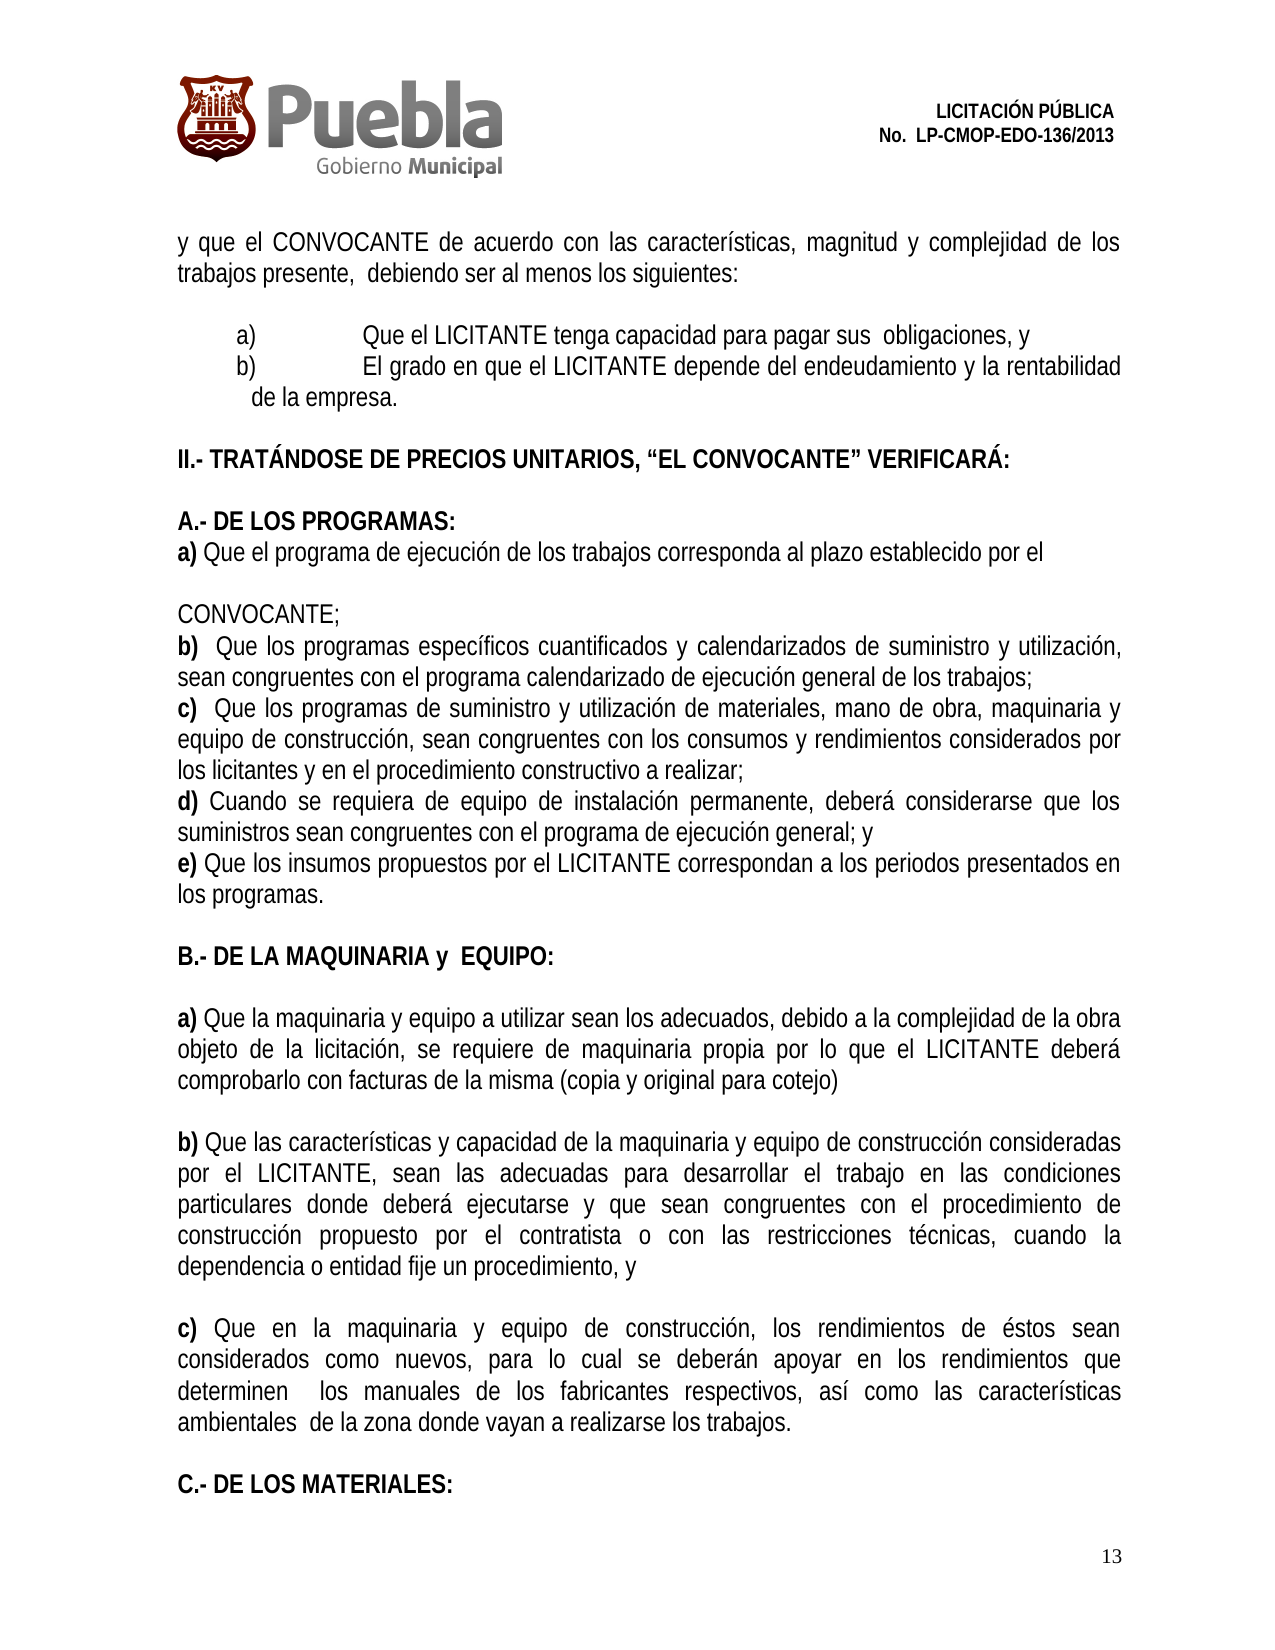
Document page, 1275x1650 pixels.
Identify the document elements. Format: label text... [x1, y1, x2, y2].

text b) Que las características y capacidad de la maquinaria y equipo de construcción consideradas por el LICITANTE, sean las adecuadas para desarrollar el trabajo en las condiciones particulares donde deberá ejecutarse y que sean congruentes con el procedimiento de construcción propuesto por el contratista o con las restricciones técnicas, cuando la dependencia o entidad fije un procedimiento, y [177, 1126, 1122, 1282]
text a) Que el programa de ejecución de los trabajos corresponda al plazo establecido por el [177, 537, 1122, 568]
text II.- TRATÁNDOSE DE PRECIOS UNITARIOS, “EL CONVOCANTE” VERIFICARÁ: [177, 443, 1122, 474]
text c) Que los programas de suministro y utilización de materiales, mano de obra, maquinaria y equipo de construcción, sean congruentes con los consumos y rendimientos considerados por los licitantes y en el procedimiento constructivo a realizar; [177, 692, 1122, 785]
text B.- DE LA MAQUINARIA y EQUIPO: [177, 940, 1122, 971]
text d) Cuando se requiera de equipo de instalación permanente, deberá considerarse que los suministros sean congruentes con el programa de ejecución general; y [177, 785, 1122, 847]
text CONVOCANTE; [177, 599, 1122, 630]
text e) Que los insumos propuestos por el LICITANTE correspondan a los periodos presentados en los programas. [177, 847, 1122, 909]
text c) Que en la maquinaria y equipo de construcción, los rendimientos de éstos sean considerados como nuevos, para lo cual se deberán apoyar en los rendimientos que determinen los manuales de los fabricantes respectivos, así como las características ambientales de la zona donde vayan a realizarse los trabajos. [177, 1313, 1122, 1437]
text C.- DE LOS MATERIALES: [177, 1468, 1122, 1499]
text b) Que los programas específicos cuantificados y calendarizados de suministro y utilización, sean congruentes con el programa calendarizado de ejecución general de los trabajos; [177, 630, 1122, 692]
list El grado en que el LICITANTE depende del endeudamiento y la rentabilidad de la empresa. [236, 350, 1122, 412]
text A.- DE LOS PROGRAMAS: [177, 506, 1122, 537]
picture [177, 75, 502, 178]
list Que el LICITANTE tenga capacidad para pagar sus obligaciones, y [236, 319, 1122, 350]
text a) Que la maquinaria y equipo a utilizar sean los adecuados, debido a la complejidad de la obra objeto de la licitación, se requiere de maquinaria propia por lo que el LICITANTE deberá comprobarlo con facturas de la misma (copia y original para cotejo) [177, 1002, 1122, 1095]
